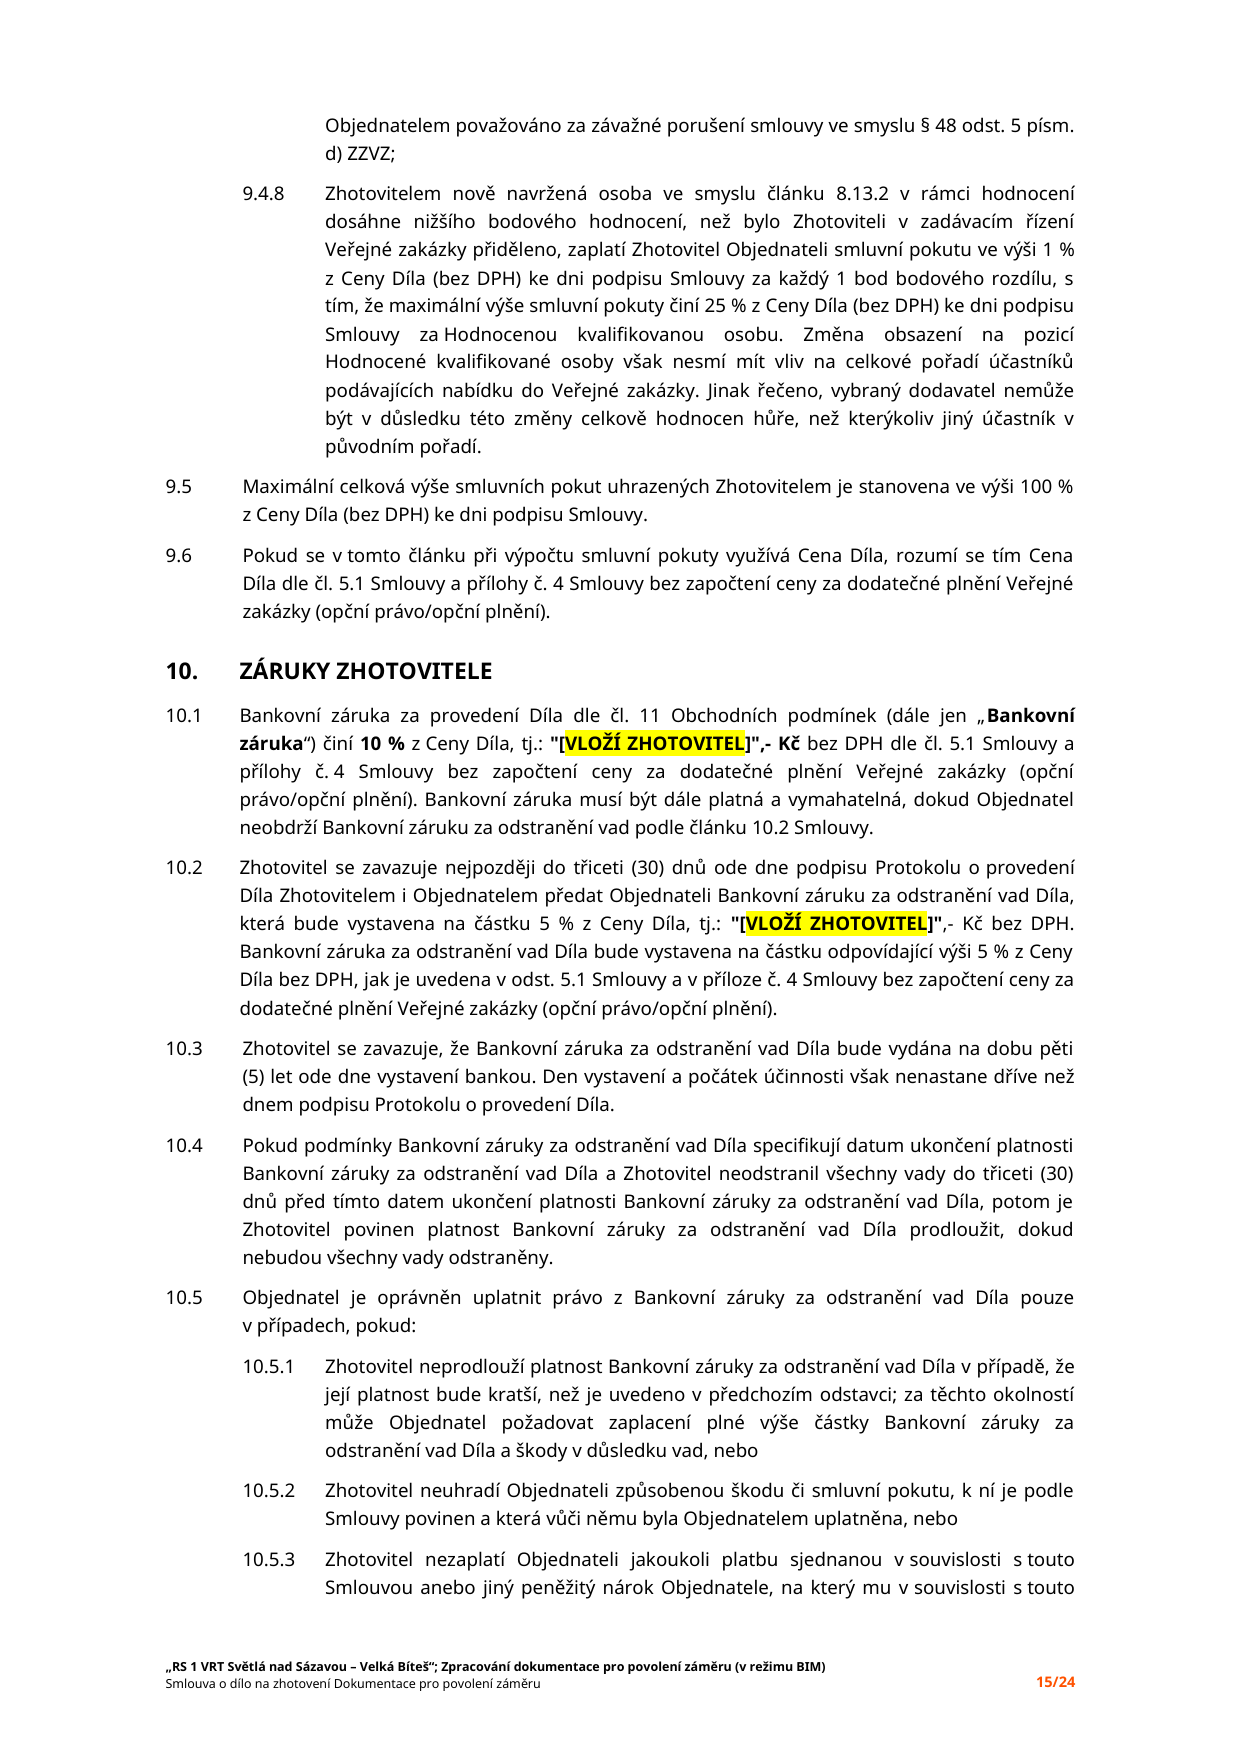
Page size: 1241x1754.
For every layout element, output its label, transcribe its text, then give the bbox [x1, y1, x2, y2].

text Zhotovitel se zavazuje, že Bankovní záruka za odstranění vad Díla bude vydána na dobu pěti (5) let ode dne vystavení bankou. Den vystavení a počátek účinnosti však nenastane dříve než dnem podpisu Protokolu o provedení Díla. [165, 1035, 1075, 1117]
text Objednatel je oprávněn uplatnit právo z Bankovní záruky za odstranění vad Díla pouze v případech, pokud: [165, 1284, 1075, 1338]
text Bankovní záruka za provedení Díla dle čl. 11 Obchodních podmínek (dále jen „Bankovní záruka“) činí 10 % z Ceny Díla, tj.: "[VLOŽÍ ZHOTOVITEL]",- Kč bez DPH dle čl. 5.1 Smlouvy a přílohy č. 4 Smlouvy bez započtení ceny za dodatečné plnění Veřejné zakázky (opční právo/opční plnění). Bankovní záruka musí být dále platná a vymahatelná, dokud Objednatel neobdrží Bankovní záruku za odstranění vad podle článku 10.2 Smlouvy. [165, 702, 1075, 840]
text Maximální celková výše smluvních pokut uhrazených Zhotovitelem je stanovena ve výši 100 % z Ceny Díla (bez DPH) ke dni podpisu Smlouvy. [165, 473, 1075, 527]
text Zhotovitelem nově navržená osoba ve smyslu článku 8.13.2 v rámci hodnocení dosáhne nižšího bodového hodnocení, než bylo Zhotoviteli v zadávacím řízení Veřejné zakázky přiděleno, zaplatí Zhotovitel Objednateli smluvní pokutu ve výši 1 % z Ceny Díla (bez DPH) ke dni podpisu Smlouvy za každý 1 bod bodového rozdílu, s tím, že maximální výše smluvní pokuty činí 25 % z Ceny Díla (bez DPH) ke dni podpisu Smlouvy za Hodnocenou kvalifikovanou osobu. Změna obsazení na pozicí Hodnocené kvalifikované osoby však nesmí mít vliv na celkové pořadí účastníků podávajících nabídku do Veřejné zakázky. Jinak řečeno, vybraný dodavatel nemůže být v důsledku této změny celkově hodnocen hůře, než kterýkoliv jiný účastník v původním pořadí. [242, 181, 1075, 458]
text Pokud podmínky Bankovní záruky za odstranění vad Díla specifikují datum ukončení platnosti Bankovní záruky za odstranění vad Díla a Zhotovitel neodstranil všechny vady do třiceti (30) dnů před tímto datem ukončení platnosti Bankovní záruky za odstranění vad Díla, potom je Zhotovitel povinen platnost Bankovní záruky za odstranění vad Díla prodloužit, dokud nebudou všechny vady odstraněny. [165, 1132, 1075, 1269]
text Zhotovitel neuhradí Objednateli způsobenou škodu či smluvní pokutu, k ní je podle Smlouvy povinen a která vůči němu byla Objednatelem uplatněna, nebo [242, 1478, 1075, 1531]
text Pokud se v tomto článku při výpočtu smluvní pokuty využívá Cena Díla, rozumí se tím Cena Díla dle čl. 5.1 Smlouvy a přílohy č. 4 Smlouvy bez započtení ceny za dodatečné plnění Veřejné zakázky (opční právo/opční plnění). [165, 542, 1075, 623]
text Záruky zhotovitele [165, 655, 1075, 686]
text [242, 112, 1075, 166]
text Zhotovitel se zavazuje nejpozději do třiceti (30) dnů ode dne podpisu Protokolu o provedení Díla Zhotovitelem i Objednatelem předat Objednateli Bankovní záruku za odstranění vad Díla, která bude vystavena na částku 5 % z Ceny Díla, tj.: "[VLOŽÍ ZHOTOVITEL]",- Kč bez DPH. Bankovní záruka za odstranění vad Díla bude vystavena na částku odpovídající výši 5 % z Ceny Díla bez DPH, jak je uvedena v odst. 5.1 Smlouvy a v příloze č. 4 Smlouvy bez započtení ceny za dodatečné plnění Veřejné zakázky (opční právo/opční plnění). [165, 855, 1075, 1020]
text Zhotovitel neprodlouží platnost Bankovní záruky za odstranění vad Díla v případě, že její platnost bude kratší, než je uvedeno v předchozím odstavci; za těchto okolností může Objednatel požadovat zaplacení plné výše částky Bankovní záruky za odstranění vad Díla a škody v důsledku vad, nebo [242, 1353, 1075, 1463]
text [242, 1546, 1075, 1600]
